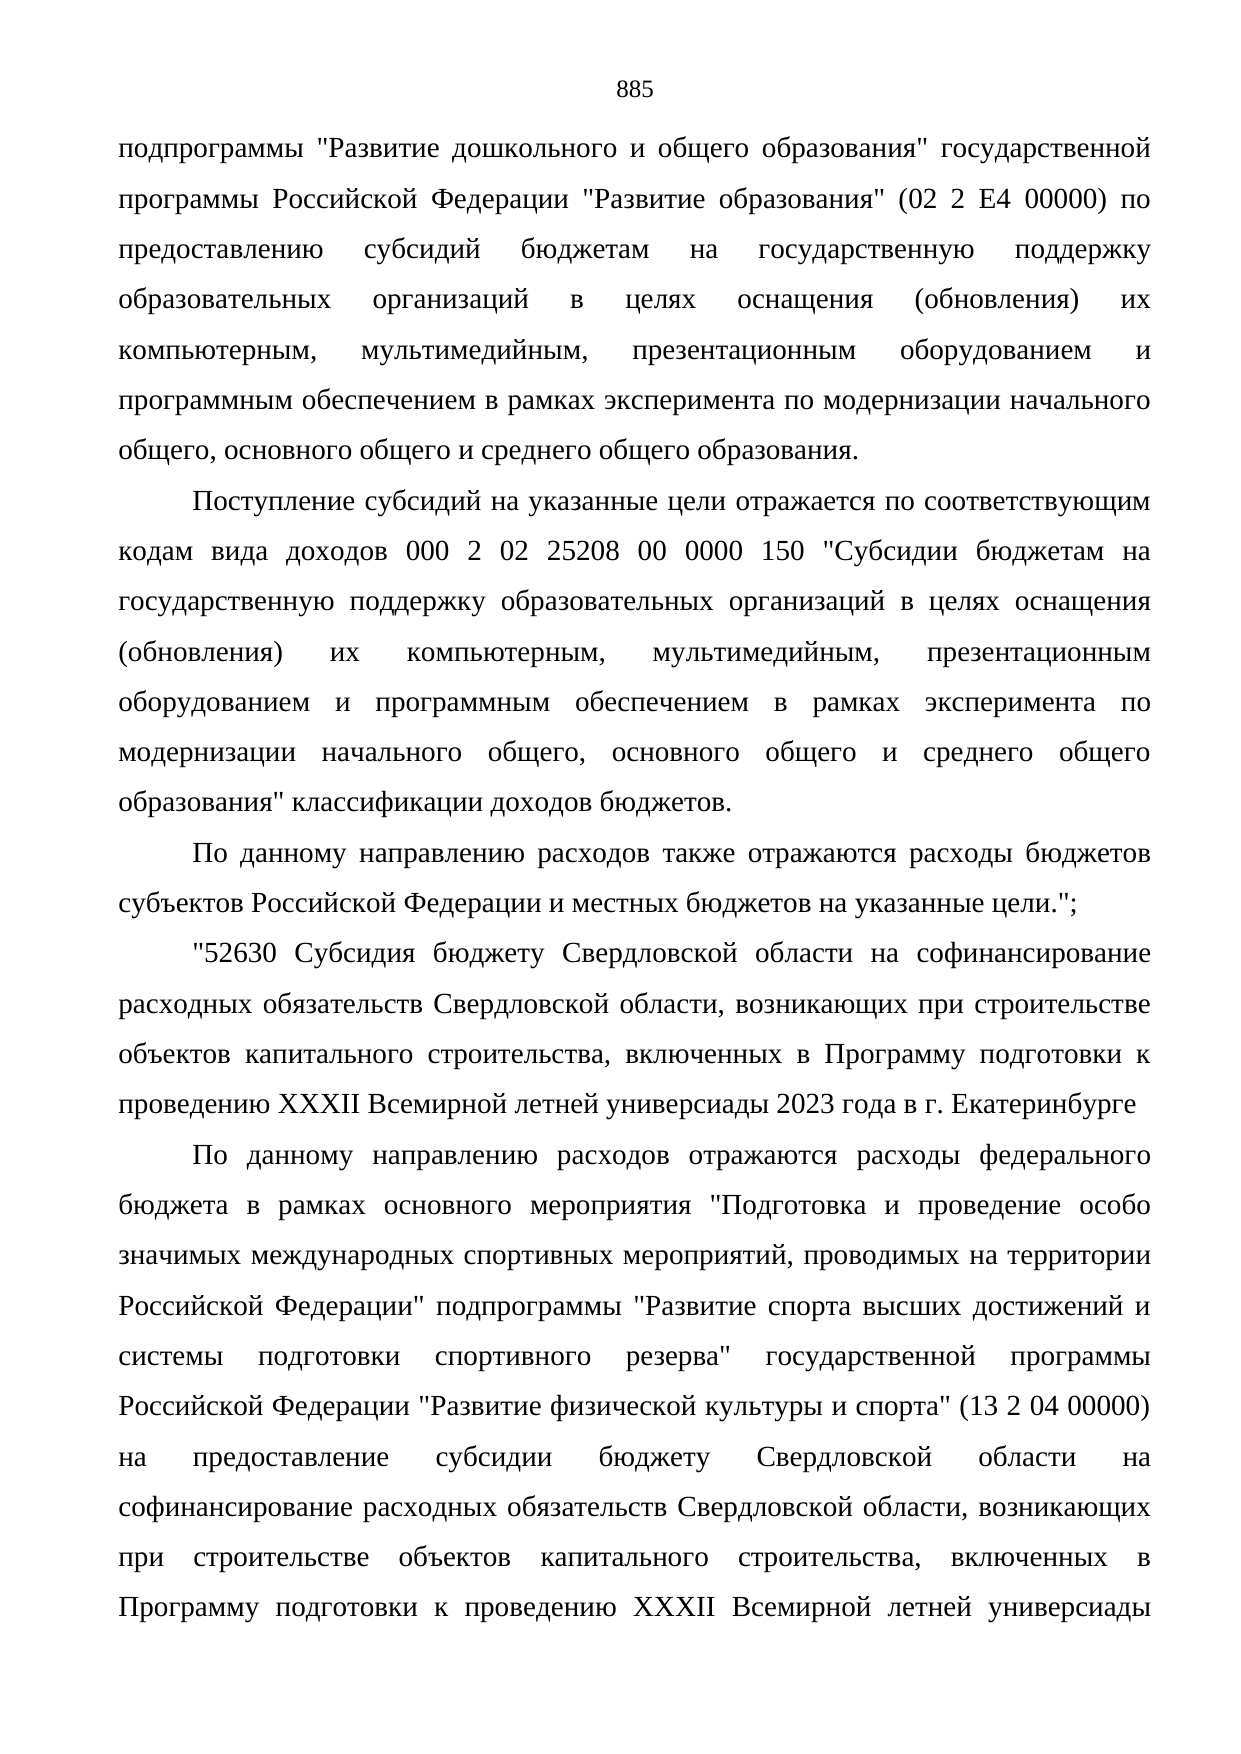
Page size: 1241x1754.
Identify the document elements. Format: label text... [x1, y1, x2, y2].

text "52630 Субсидия бюджету Свердловской области на софинансирование расходных обязательств Свердловской области, возникающих при строительстве объектов капитального строительства, включенных в Программу подготовки к проведению XXXII Всемирной летней универсиады 2023 года в г. Екатеринбурге [118, 936, 1152, 1120]
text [118, 131, 1152, 466]
text По данному направлению расходов также отражаются расходы бюджетов субъектов Российской Федерации и местных бюджетов на указанные цели."; [118, 835, 1152, 919]
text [118, 1137, 1152, 1623]
text Поступление субсидий на указанные цели отражается по соответствующим кодам вида доходов 000 2 02 25208 00 0000 150 "Субсидии бюджетам на государственную поддержку образовательных организаций в целях оснащения (обновления) их компьютерным, мультимедийным, презентационным оборудованием и программным обеспечением в рамках эксперимента по модернизации начального общего, основного общего и среднего общего образования" классификации доходов бюджетов. [118, 483, 1152, 818]
